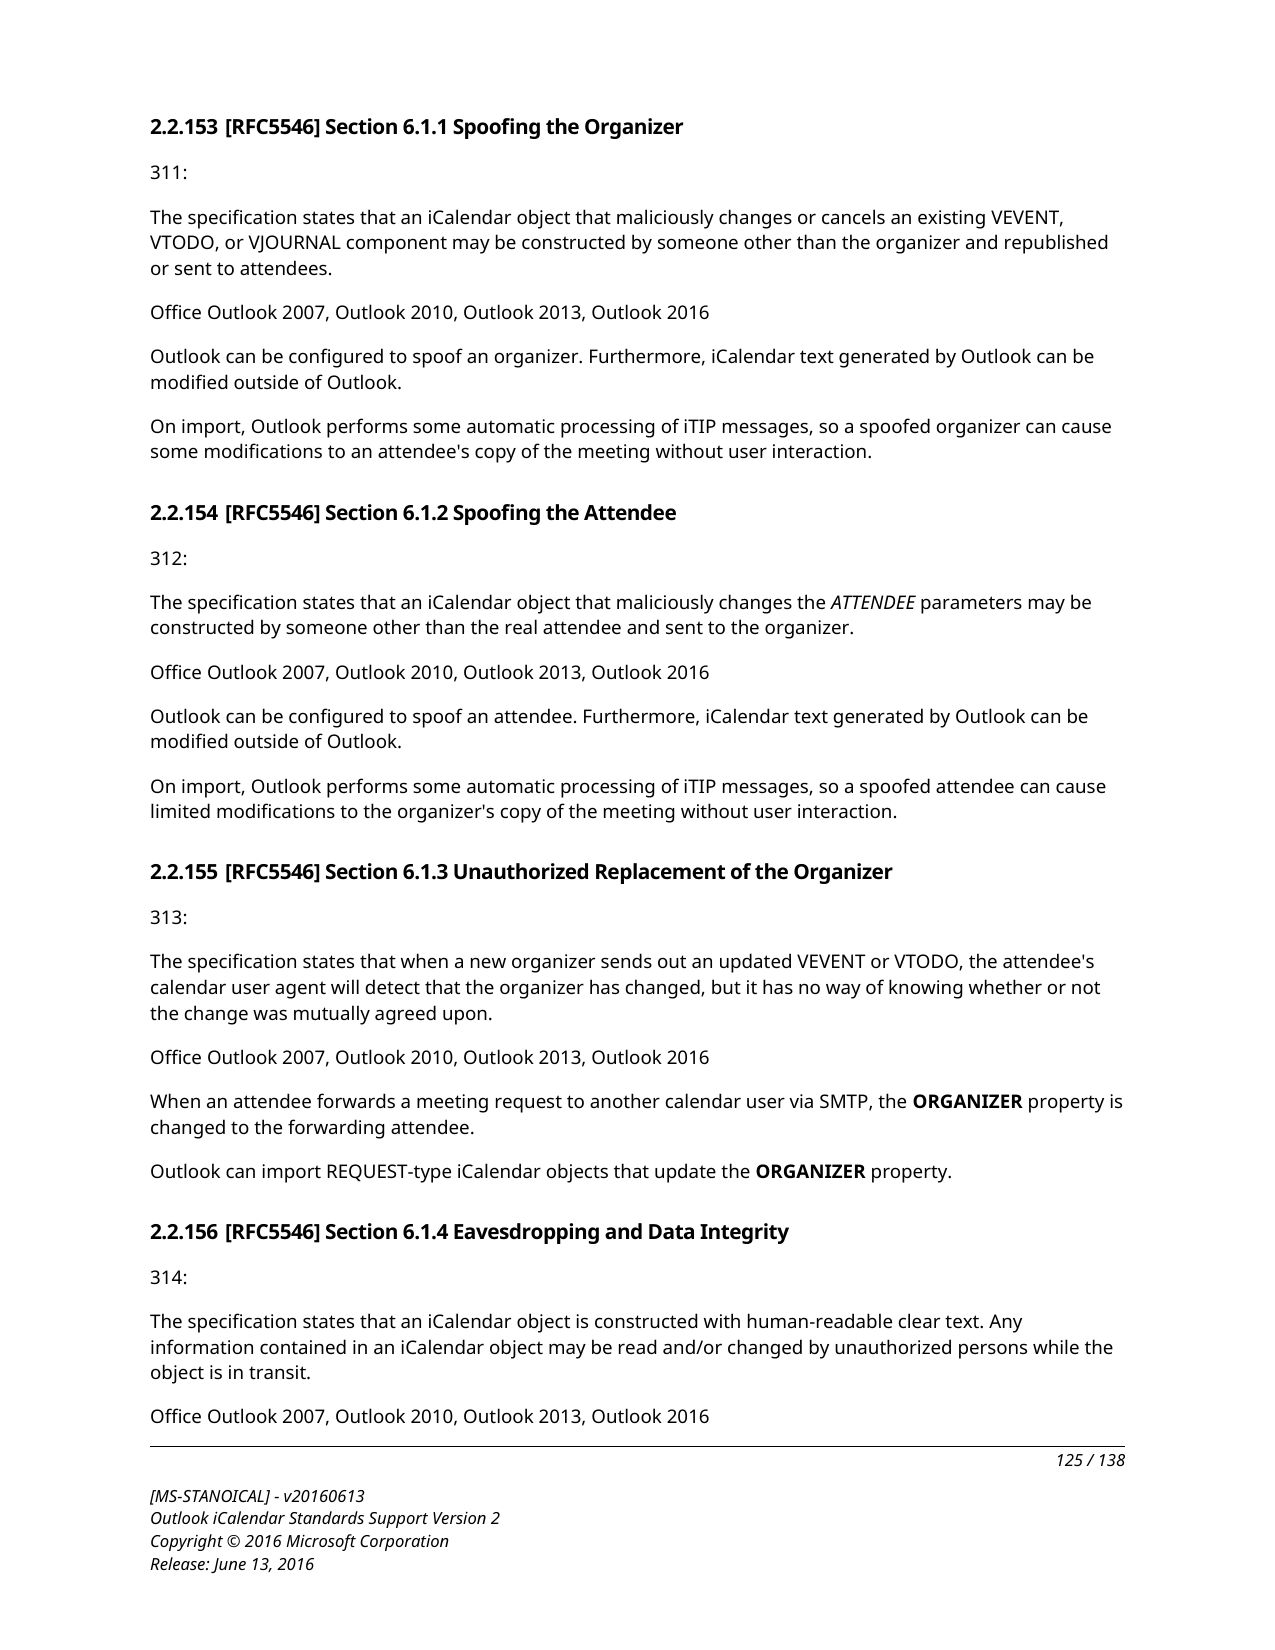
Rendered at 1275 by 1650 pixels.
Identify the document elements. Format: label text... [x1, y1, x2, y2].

text The specification states that an iCalendar object that maliciously changes or cancels an existing VEVENT, VTODO, or VJOURNAL component may be constructed by someone other than the organizer and republished or sent to attendees. [150, 204, 1125, 281]
text V0313: [150, 904, 1125, 930]
text Office Outlook 2007, Outlook 2010, Outlook 2013, Outlook 2016 [150, 299, 1125, 325]
subtitle [RFC5546] Section 6.1.4 Eavesdropping and Data Integrity [150, 1217, 1125, 1246]
text On import, Outlook performs some automatic processing of iTIP messages, so a spoofed organizer can cause some modifications to an attendee's copy of the meeting without user interaction. [150, 413, 1125, 464]
text The specification states that an iCalendar object is constructed with human-readable clear text. Any information contained in an iCalendar object may be read and/or changed by unauthorized persons while the object is in transit. [150, 1308, 1125, 1385]
text Office Outlook 2007, Outlook 2010, Outlook 2013, Outlook 2016 [150, 659, 1125, 684]
text Office Outlook 2007, Outlook 2010, Outlook 2013, Outlook 2016 [150, 1404, 1125, 1429]
text The specification states that when a new organizer sends out an updated VEVENT or VTODO, the attendee's calendar user agent will detect that the organizer has changed, but it has no way of knowing whether or not the change was mutually agreed upon. [150, 949, 1125, 1025]
text On import, Outlook performs some automatic processing of iTIP messages, so a spoofed attendee can cause limited modifications to the organizer's copy of the meeting without user interaction. [150, 773, 1125, 824]
subtitle [RFC5546] Section 6.1.1 Spoofing the Organizer [150, 112, 1125, 141]
text V0314: [150, 1264, 1125, 1290]
text Outlook can import REQUEST-type iCalendar objects that update the ORGANIZER property. [150, 1158, 1125, 1184]
text Outlook can be configured to spoof an organizer. Furthermore, iCalendar text generated by Outlook can be modified outside of Outlook. [150, 343, 1125, 394]
subtitle [RFC5546] Section 6.1.3 Unauthorized Replacement of the Organizer [150, 857, 1125, 886]
text When an attendee forwards a meeting request to another calendar user via SMTP, the ORGANIZER property is changed to the forwarding attendee. [150, 1088, 1125, 1139]
text V0311: [150, 160, 1125, 185]
text Outlook can be configured to spoof an attendee. Furthermore, iCalendar text generated by Outlook can be modified outside of Outlook. [150, 703, 1125, 754]
subtitle [RFC5546] Section 6.1.2 Spoofing the Attendee [150, 498, 1125, 526]
text V0312: [150, 545, 1125, 570]
text Office Outlook 2007, Outlook 2010, Outlook 2013, Outlook 2016 [150, 1044, 1125, 1070]
text The specification states that an iCalendar object that maliciously changes the ATTENDEE parameters may be constructed by someone other than the real attendee and sent to the organizer. [150, 589, 1125, 640]
